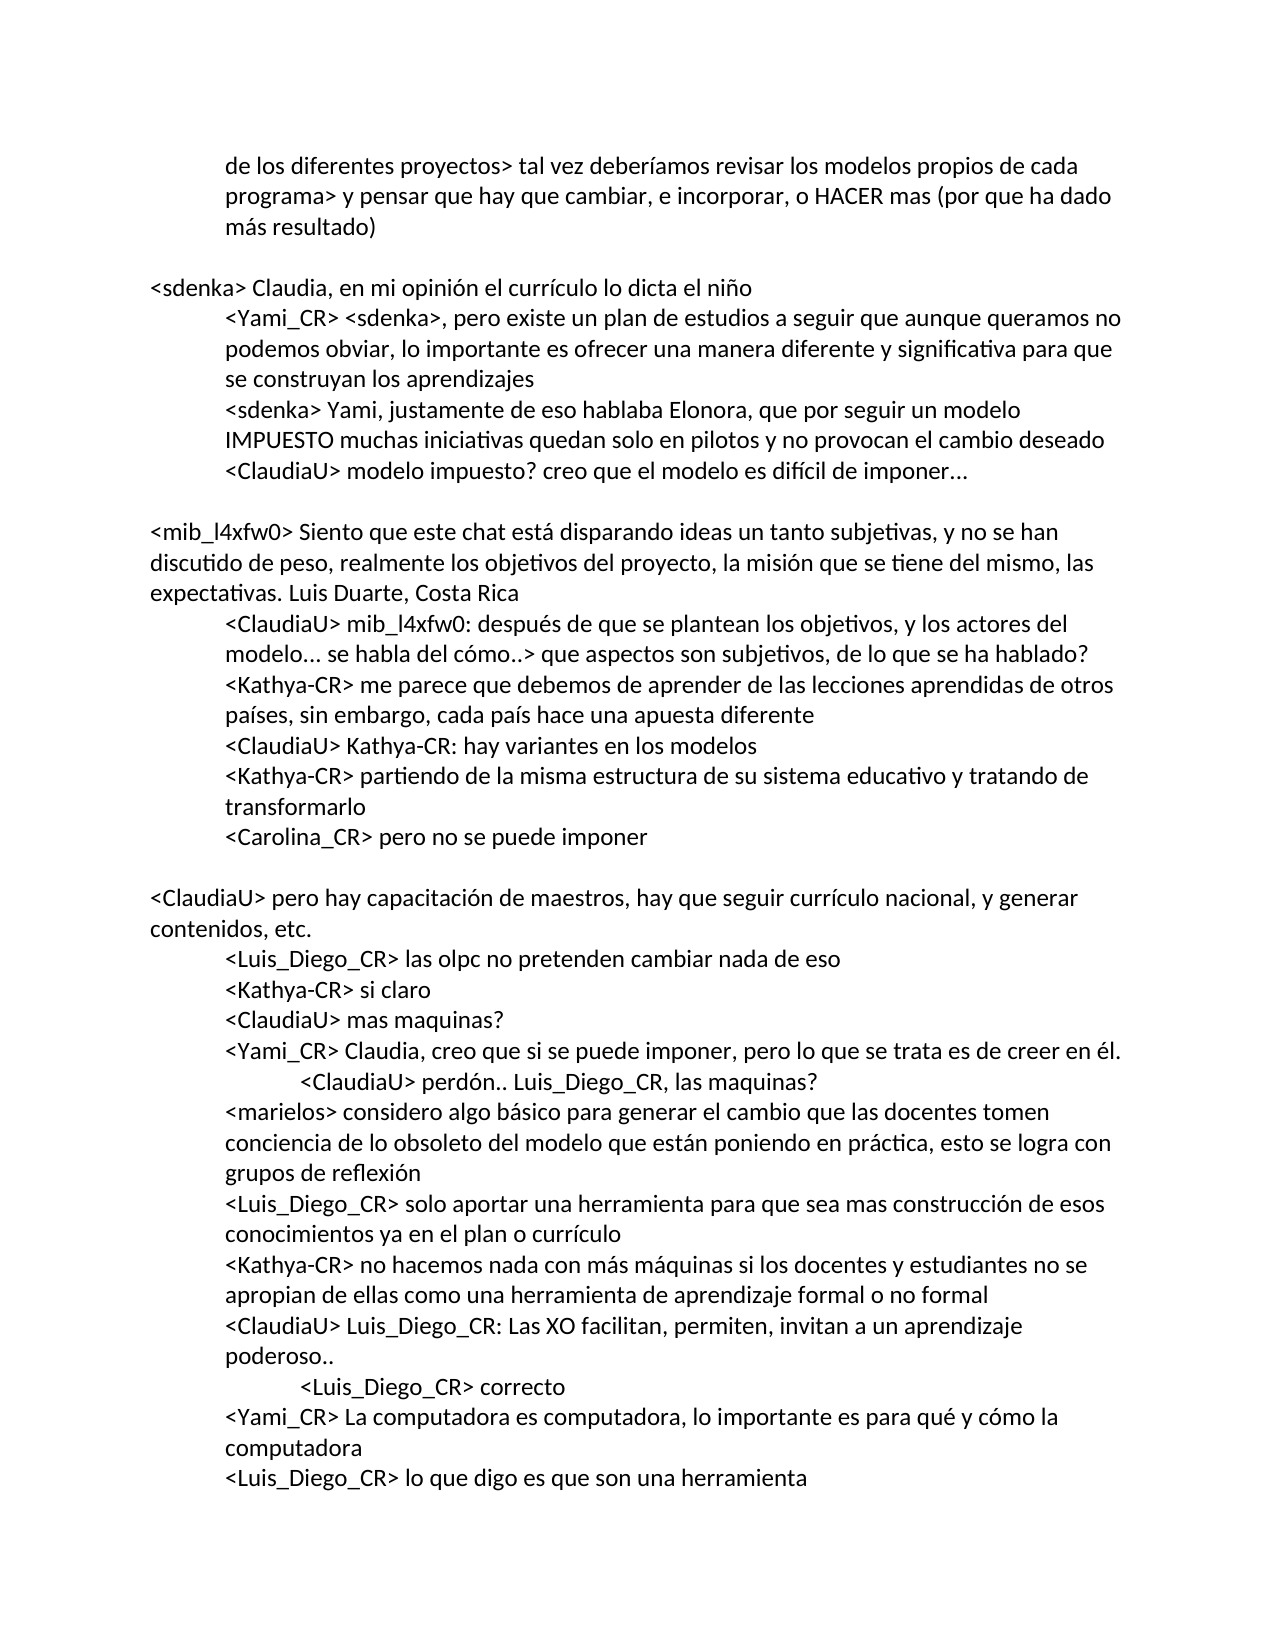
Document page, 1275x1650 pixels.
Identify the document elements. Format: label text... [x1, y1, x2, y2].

text <Luis_Diego_CR> solo aportar una herramienta para que sea mas construcción de esos conocimientos ya en el plan o currículo [225, 1188, 1125, 1249]
text <ClaudiaU> perdón.. Luis_Diego_CR, las maquinas? [225, 1066, 1125, 1096]
text <marielos> considero algo básico para generar el cambio que las docentes tomen conciencia de lo obsoleto del modelo que están poniendo en práctica, esto se logra con grupos de reflexión [225, 1096, 1125, 1188]
text <Yami_CR> Claudia, creo que si se puede imponer, pero lo que se trata es de creer en él. [225, 1035, 1125, 1066]
text <sdenka> Yami, justamente de eso hablaba Elonora, que por seguir un modelo IMPUESTO muchas iniciativas quedan solo en pilotos y no provocan el cambio deseado [225, 394, 1125, 455]
text <Yami_CR> <sdenka>, pero existe un plan de estudios a seguir que aunque queramos no podemos obviar, lo importante es ofrecer una manera diferente y significativa para que se construyan los aprendizajes [225, 303, 1125, 394]
text <ClaudiaU> pero hay capacitación de maestros, hay que seguir currículo nacional, y generar contenidos, etc. [150, 882, 1125, 943]
text <ClaudiaU> Luis_Diego_CR: Las XO facilitan, permiten, invitan a un aprendizaje poderoso.. [225, 1310, 1125, 1371]
text <Luis_Diego_CR> correcto [225, 1371, 1125, 1401]
text <Luis_Diego_CR> lo que digo es que son una herramienta [225, 1462, 1125, 1493]
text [225, 150, 1125, 242]
text <ClaudiaU> modelo impuesto? creo que el modelo es difícil de imponer... [150, 455, 1125, 486]
text <Kathya-CR> no hacemos nada con más máquinas si los docentes y estudiantes no se apropian de ellas como una herramienta de aprendizaje formal o no formal [225, 1249, 1125, 1310]
text <sdenka> Claudia, en mi opinión el currículo lo dicta el niño [150, 272, 1125, 303]
text <Yami_CR> La computadora es computadora, lo importante es para qué y cómo la computadora [225, 1401, 1125, 1462]
text <Kathya-CR> me parece que debemos de aprender de las lecciones aprendidas de otros países, sin embargo, cada país hace una apuesta diferente [225, 669, 1125, 730]
text <ClaudiaU> mib_l4xfw0: después de que se plantean los objetivos, y los actores del modelo... se habla del cómo..> que aspectos son subjetivos, de lo que se ha hablado? [225, 608, 1125, 669]
text <Kathya-CR> si claro [225, 974, 1125, 1004]
text <Carolina_CR> pero no se puede imponer [150, 821, 1125, 852]
text <Kathya-CR> partiendo de la misma estructura de su sistema educativo y tratando de transformarlo [225, 760, 1125, 821]
text <mib_l4xfw0> Siento que este chat está disparando ideas un tanto subjetivas, y no se han discutido de peso, realmente los objetivos del proyecto, la misión que se tiene del mismo, las expectativas. Luis Duarte, Costa Rica [150, 516, 1125, 608]
text <Luis_Diego_CR> las olpc no pretenden cambiar nada de eso [225, 943, 1125, 974]
text <ClaudiaU> mas maquinas? [225, 1004, 1125, 1035]
text <ClaudiaU> Kathya-CR: hay variantes en los modelos [225, 730, 1125, 760]
